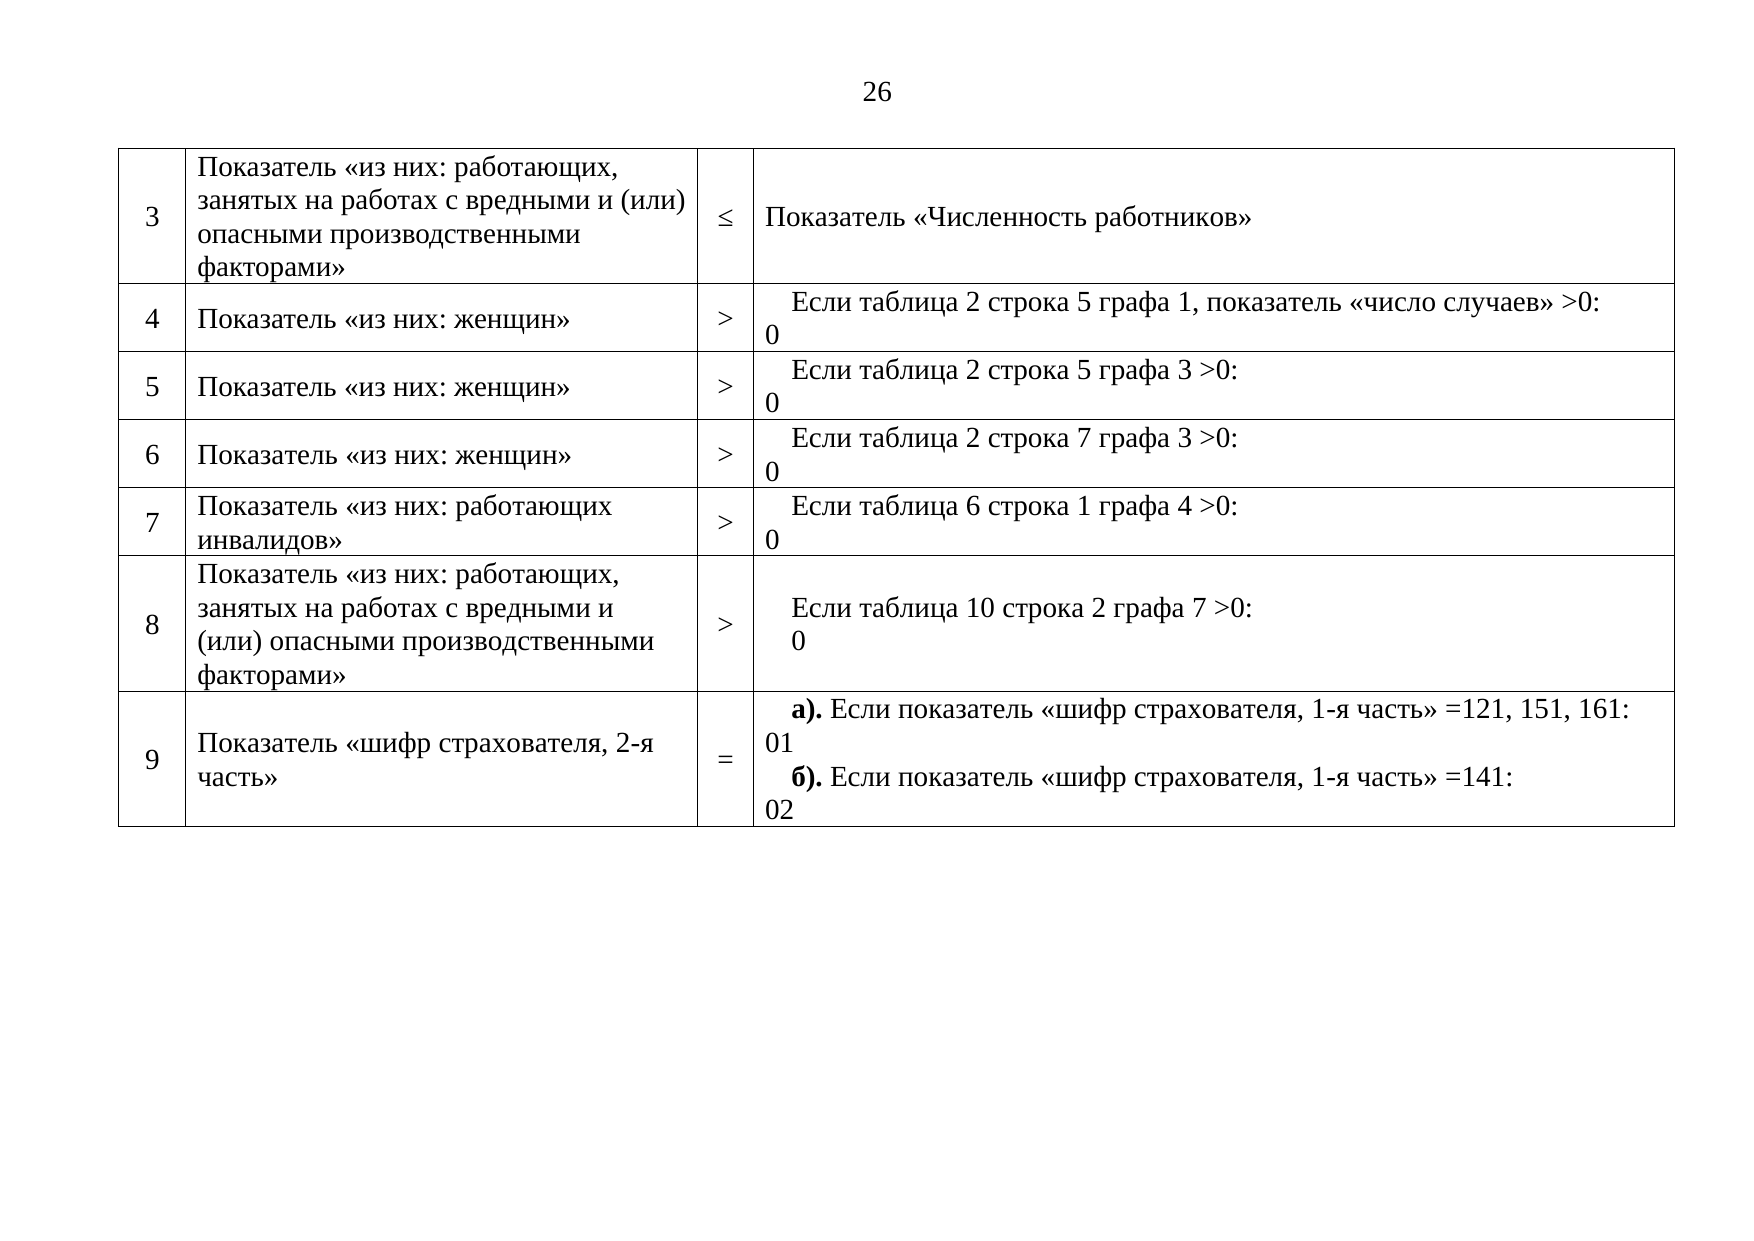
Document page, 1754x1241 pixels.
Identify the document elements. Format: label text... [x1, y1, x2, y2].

table_cell Если таблица 2 строка 5 графа 3 >0: 0 [754, 352, 1674, 419]
table_cell Показатель «из них: работающих, занятых на работах с вредными и (или) опасными производственными факторами» [186, 556, 697, 691]
table_cell > [698, 284, 753, 351]
table_cell Показатель «из них: женщин» [186, 420, 697, 487]
table_cell ≤ [698, 149, 753, 283]
table_cell Если таблица 6 строка 1 графа 4 >0: 0 [754, 488, 1674, 555]
table_cell Показатель «из них: работающих, занятых на работах с вредными и (или) опасными производственными факторами» [186, 149, 697, 283]
table_cell > [698, 352, 753, 419]
table_cell 5 [119, 352, 185, 419]
table_cell 9 [119, 692, 185, 826]
table_cell Показатель «из них: женщин» [186, 284, 697, 351]
table_cell Если таблица 10 строка 2 графа 7 >0: 0 [754, 556, 1674, 691]
table_cell а). Если показатель «шифр страхователя, 1-я часть» =121, 151, 161: 01 б). Если показатель «шифр страхователя, 1-я часть» =141: 02 [754, 692, 1674, 826]
table_cell Показатель «шифр страхователя, 2-я часть» [186, 692, 697, 826]
table_cell Показатель «из них: работающих инвалидов» [186, 488, 697, 555]
table_cell Если таблица 2 строка 7 графа 3 >0: 0 [754, 420, 1674, 487]
table_cell 3 [119, 149, 185, 283]
table_cell > [698, 488, 753, 555]
table_cell = [698, 692, 753, 826]
table_cell > [698, 420, 753, 487]
table_cell 6 [119, 420, 185, 487]
table_cell 7 [119, 488, 185, 555]
table_cell 4 [119, 284, 185, 351]
table_cell Если таблица 2 строка 5 графа 1, показатель «число случаев» >0: 0 [754, 284, 1674, 351]
table_cell > [698, 556, 753, 691]
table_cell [754, 149, 1674, 283]
table_cell Показатель «из них: женщин» [186, 352, 697, 419]
table_cell 8 [119, 556, 185, 691]
